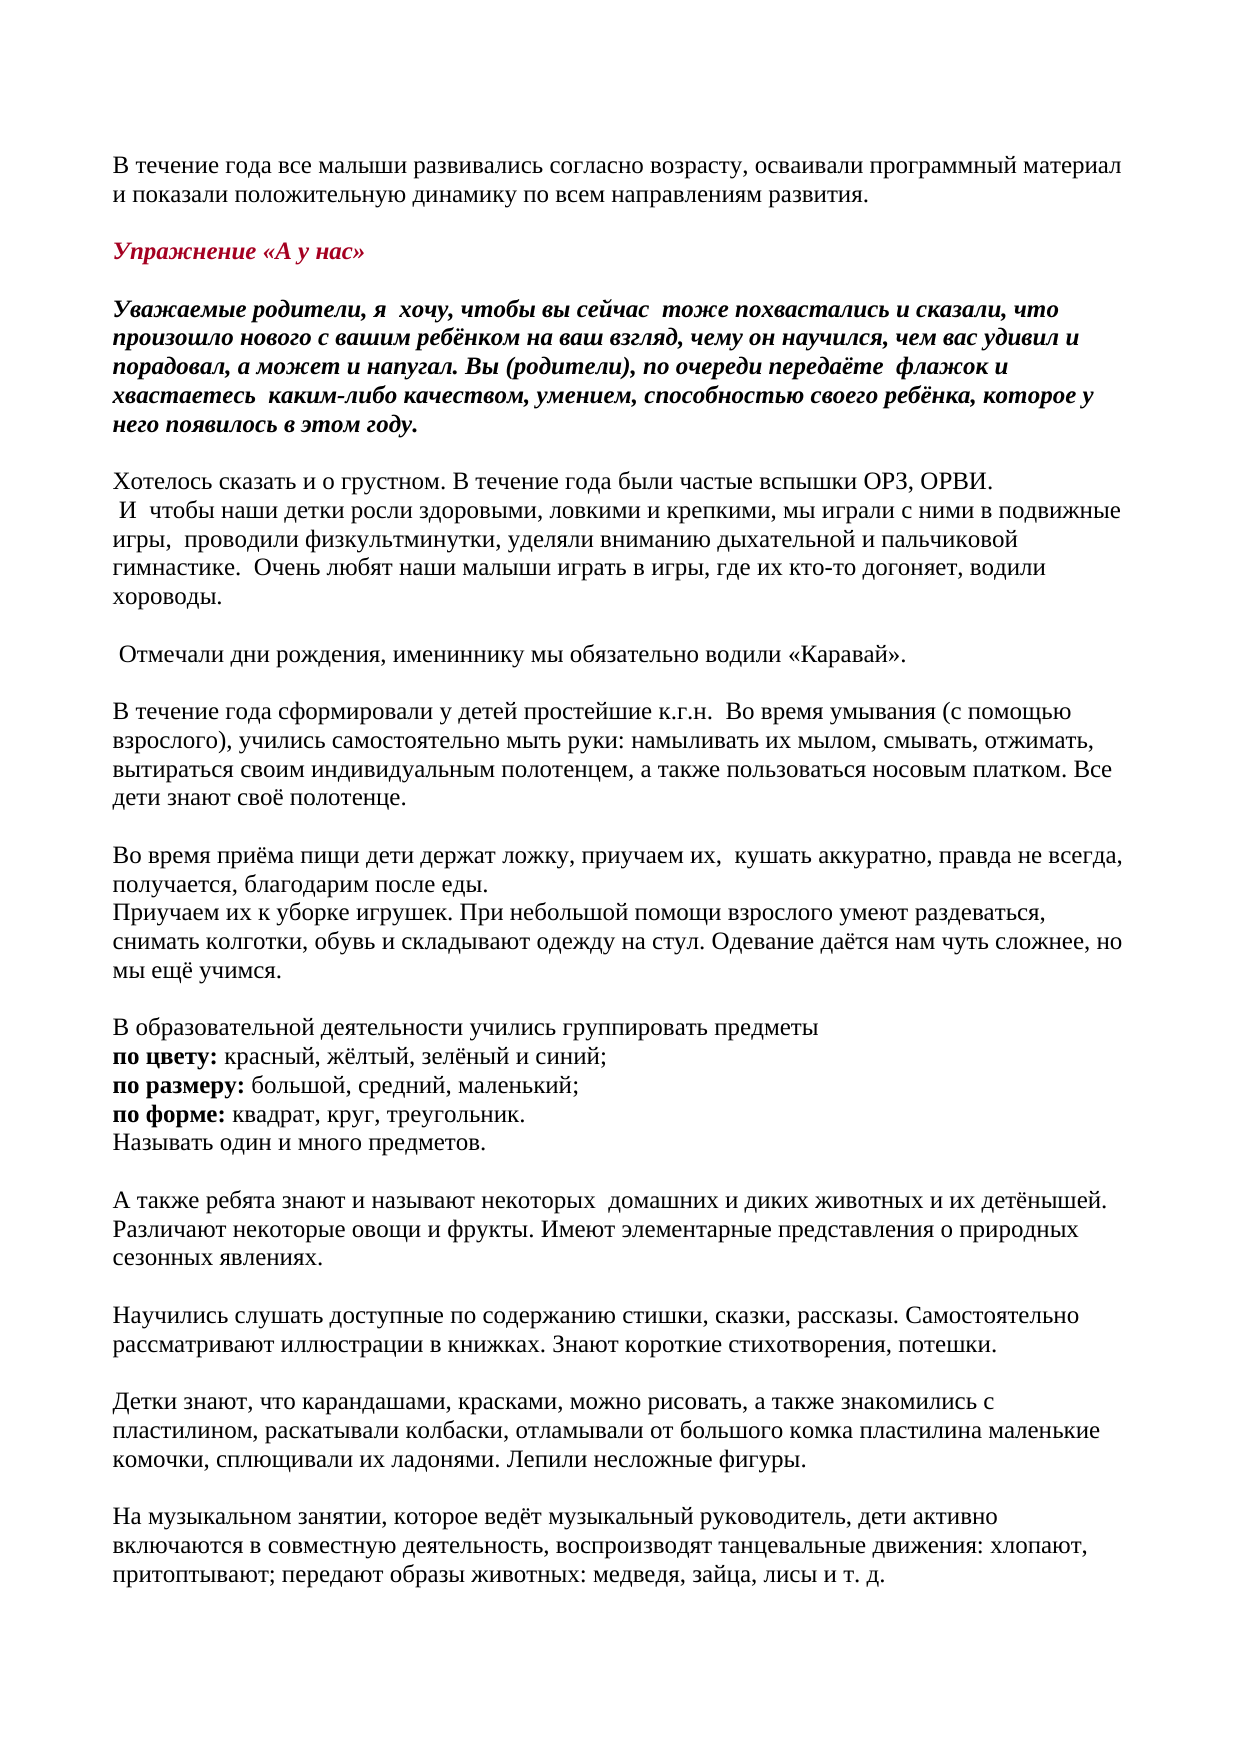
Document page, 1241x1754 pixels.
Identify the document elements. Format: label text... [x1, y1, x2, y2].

text Во время приёма пищи дети держат ложку, приучаем их, кушать аккуратно, правда не всегда, получается, благодарим после еды. [112, 840, 1128, 897]
text На музыкальном занятии, которое ведёт музыкальный руководитель, дети активно включаются в совместную деятельность, воспроизводят танцевальные движения: хлопают, притоптывают; передают образы животных: медведя, зайца, лисы и т. д. [112, 1501, 1128, 1587]
text Уважаемые родители, я хочу, чтобы вы сейчас тоже похвастались и сказали, что произошло нового с вашим ребёнком на ваш взгляд, чему он научился, чем вас удивил и порадовал, а может и напугал. Вы (родители), по очереди передаёте флажок и хвастаетесь каким-либо качеством, умением, способностью своего ребёнка, которое у него появилось в этом году. [112, 294, 1128, 437]
text Детки знают, что карандашами, красками, можно рисовать, а также знакомились с пластилином, раскатывали колбаски, отламывали от большого комка пластилина маленькие комочки, сплющивали их ладонями. Лепили несложные фигуры. [112, 1386, 1128, 1472]
text Отмечали дни рождения, имениннику мы обязательно водили «Каравай». [112, 639, 1128, 667]
text Называть один и много предметов. [112, 1127, 1128, 1156]
text по цвету: красный, жёлтый, зелёный и синий; [112, 1041, 1128, 1070]
text по размеру: большой, средний, маленький; [112, 1070, 1128, 1099]
text по форме: квадрат, круг, треугольник. [112, 1099, 1128, 1127]
text Приучаем их к уборке игрушек. При небольшой помощи взрослого умеют раздеваться, снимать колготки, обувь и складывают одежду на стул. Одевание даётся нам чуть сложнее, но мы ещё учимся. [112, 897, 1128, 984]
text Научились слушать доступные по содержанию стишки, сказки, рассказы. Самостоятельно рассматривают иллюстрации в книжках. Знают короткие стихотворения, потешки. [112, 1300, 1128, 1357]
text В течение года сформировали у детей простейшие к.г.н. Во время умывания (с помощью взрослого), учились самостоятельно мыть руки: намыливать их мылом, смывать, отжимать, вытираться своим индивидуальным полотенцем, а также пользоваться носовым платком. Все дети знают своё полотенце. [112, 696, 1128, 811]
text В течение года все малыши развивались согласно возрасту, осваивали программный материал и показали положительную динамику по всем направлениям развития. [112, 150, 1128, 207]
text Упражнение «А у нас» [112, 236, 1128, 265]
text И чтобы наши детки росли здоровыми, ловкими и крепкими, мы играли с ними в подвижные игры, проводили физкультминутки, уделяли вниманию дыхательной и пальчиковой гимнастике. Очень любят наши малыши играть в игры, где их кто-то догоняет, водили хороводы. [112, 495, 1128, 610]
text В образовательной деятельности учились группировать предметы [112, 1012, 1128, 1041]
text А также ребята знают и называют некоторых домашних и диких животных и их детёнышей. Различают некоторые овощи и фрукты. Имеют элементарные представления о природных сезонных явлениях. [112, 1185, 1128, 1271]
text Хотелось сказать и о грустном. В течение года были частые вспышки ОРЗ, ОРВИ. [112, 466, 1128, 495]
